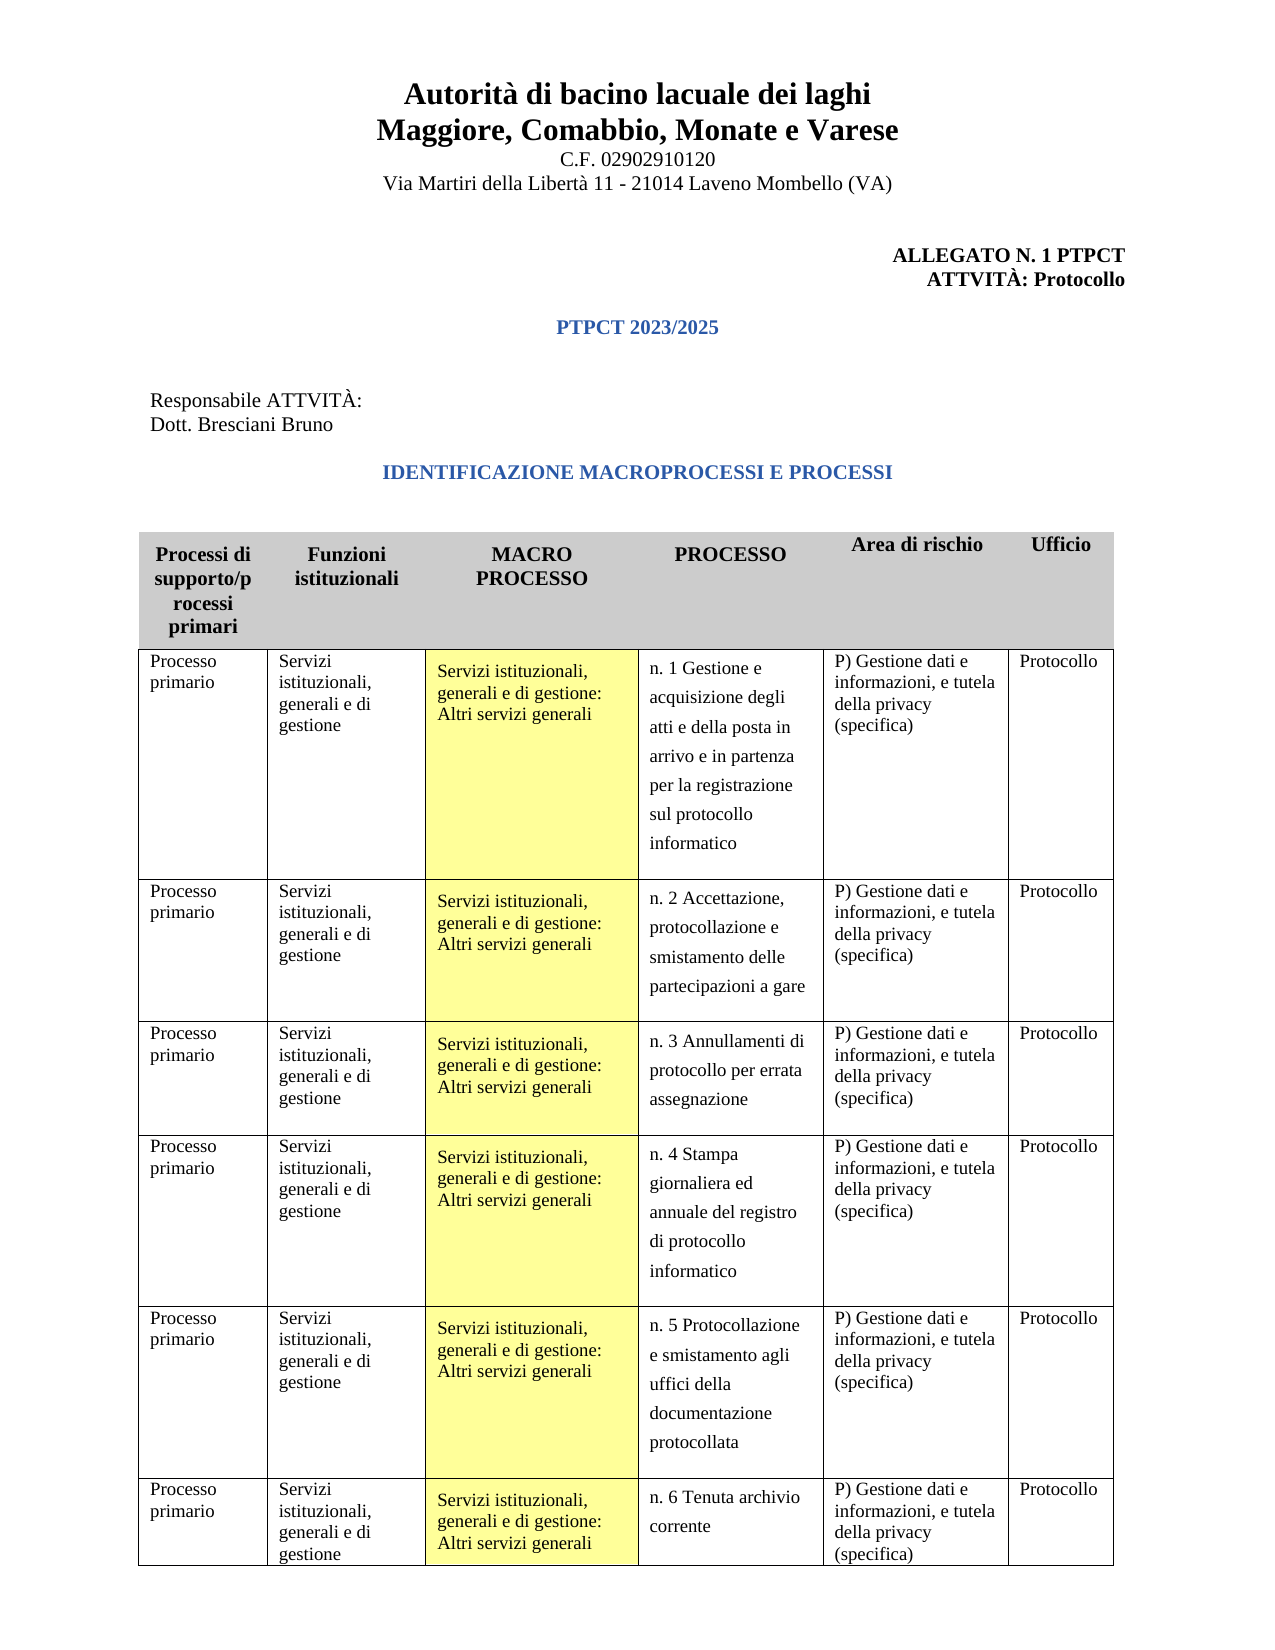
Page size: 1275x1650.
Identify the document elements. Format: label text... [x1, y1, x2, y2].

text ALLEGATO N. 1 PTPCT [150, 243, 1125, 267]
text Via Martiri della Libertà 11 - 21014 Laveno Mombello (VA) [150, 171, 1125, 195]
table_cell P) Gestione dati e informazioni, e tutela della privacy (specifica) [824, 880, 1008, 1021]
table_cell Protocollo [1009, 880, 1113, 1021]
table_cell P) Gestione dati e informazioni, e tutela della privacy (specifica) [824, 650, 1008, 879]
text IDENTIFICAZIONE MACROPROCESSI E PROCESSI [150, 460, 1125, 484]
table_header Funzioni istituzionali [267, 532, 426, 649]
table_cell Protocollo [1009, 1307, 1113, 1478]
table_header Processi di supporto/processi primari [139, 532, 267, 649]
table_cell Protocollo [1009, 650, 1113, 879]
table_cell Servizi istituzionali, generali e di gestione: Altri servizi generali [426, 880, 638, 1021]
text Maggiore, Comabbio, Monate e Varese [150, 111, 1125, 147]
table_cell n. 6 Tenuta archivio corrente [639, 1479, 823, 1564]
table_cell Servizi istituzionali, generali e di gestione [268, 1022, 425, 1134]
text C.F. 02902910120 [150, 147, 1125, 171]
table_cell P) Gestione dati e informazioni, e tutela della privacy (specifica) [824, 1307, 1008, 1478]
table_cell Protocollo [1009, 1136, 1113, 1306]
text Dott. Bresciani Bruno [150, 412, 1125, 436]
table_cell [426, 1479, 638, 1564]
table_cell n. 2 Accettazione, protocollazione e smistamento delle partecipazioni a gare [639, 880, 823, 1021]
table_cell Servizi istituzionali, generali e di gestione [268, 1136, 425, 1306]
table_cell Processo primario [139, 1307, 267, 1478]
text PTPCT 2023/2025 [150, 315, 1125, 339]
table_header Area di rischio [823, 532, 1008, 649]
table_cell n. 5 Protocollazione e smistamento agli uffici della documentazione protocollata [639, 1307, 823, 1478]
text ATTVITÀ: Protocollo [150, 267, 1125, 291]
table_cell Servizi istituzionali, generali e di gestione [268, 650, 425, 879]
table_cell Protocollo [1009, 1022, 1113, 1134]
table_cell Processo primario [139, 1479, 267, 1564]
table_header MACRO PROCESSO [426, 532, 638, 649]
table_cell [268, 1479, 425, 1564]
table_cell Processo primario [139, 1022, 267, 1134]
table_header Ufficio [1008, 532, 1114, 649]
table_cell Servizi istituzionali, generali e di gestione: Altri servizi generali [426, 650, 638, 879]
table_cell Processo primario [139, 1136, 267, 1306]
table_cell Processo primario [139, 650, 267, 879]
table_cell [824, 1479, 1008, 1564]
table_cell P) Gestione dati e informazioni, e tutela della privacy (specifica) [824, 1022, 1008, 1134]
table_cell n. 3 Annullamenti di protocollo per errata assegnazione [639, 1022, 823, 1134]
table_header PROCESSO [638, 532, 823, 649]
text Autorità di bacino lacuale dei laghi [150, 75, 1125, 111]
table_cell P) Gestione dati e informazioni, e tutela della privacy (specifica) [824, 1136, 1008, 1306]
text Responsabile ATTVITÀ: [150, 387, 1125, 412]
table_cell Servizi istituzionali, generali e di gestione: Altri servizi generali [426, 1136, 638, 1306]
table_cell Servizi istituzionali, generali e di gestione: Altri servizi generali [426, 1022, 638, 1134]
table_cell Servizi istituzionali, generali e di gestione: Altri servizi generali [426, 1307, 638, 1478]
table_cell Servizi istituzionali, generali e di gestione [268, 880, 425, 1021]
table_cell Processo primario [139, 880, 267, 1021]
table_cell n. 1 Gestione e acquisizione degli atti e della posta in arrivo e in partenza per la registrazione sul protocollo informatico [639, 650, 823, 879]
table_cell n. 4 Stampa giornaliera ed annuale del registro di protocollo informatico [639, 1136, 823, 1306]
table_cell Servizi istituzionali, generali e di gestione [268, 1307, 425, 1478]
table_cell Protocollo [1009, 1479, 1113, 1564]
